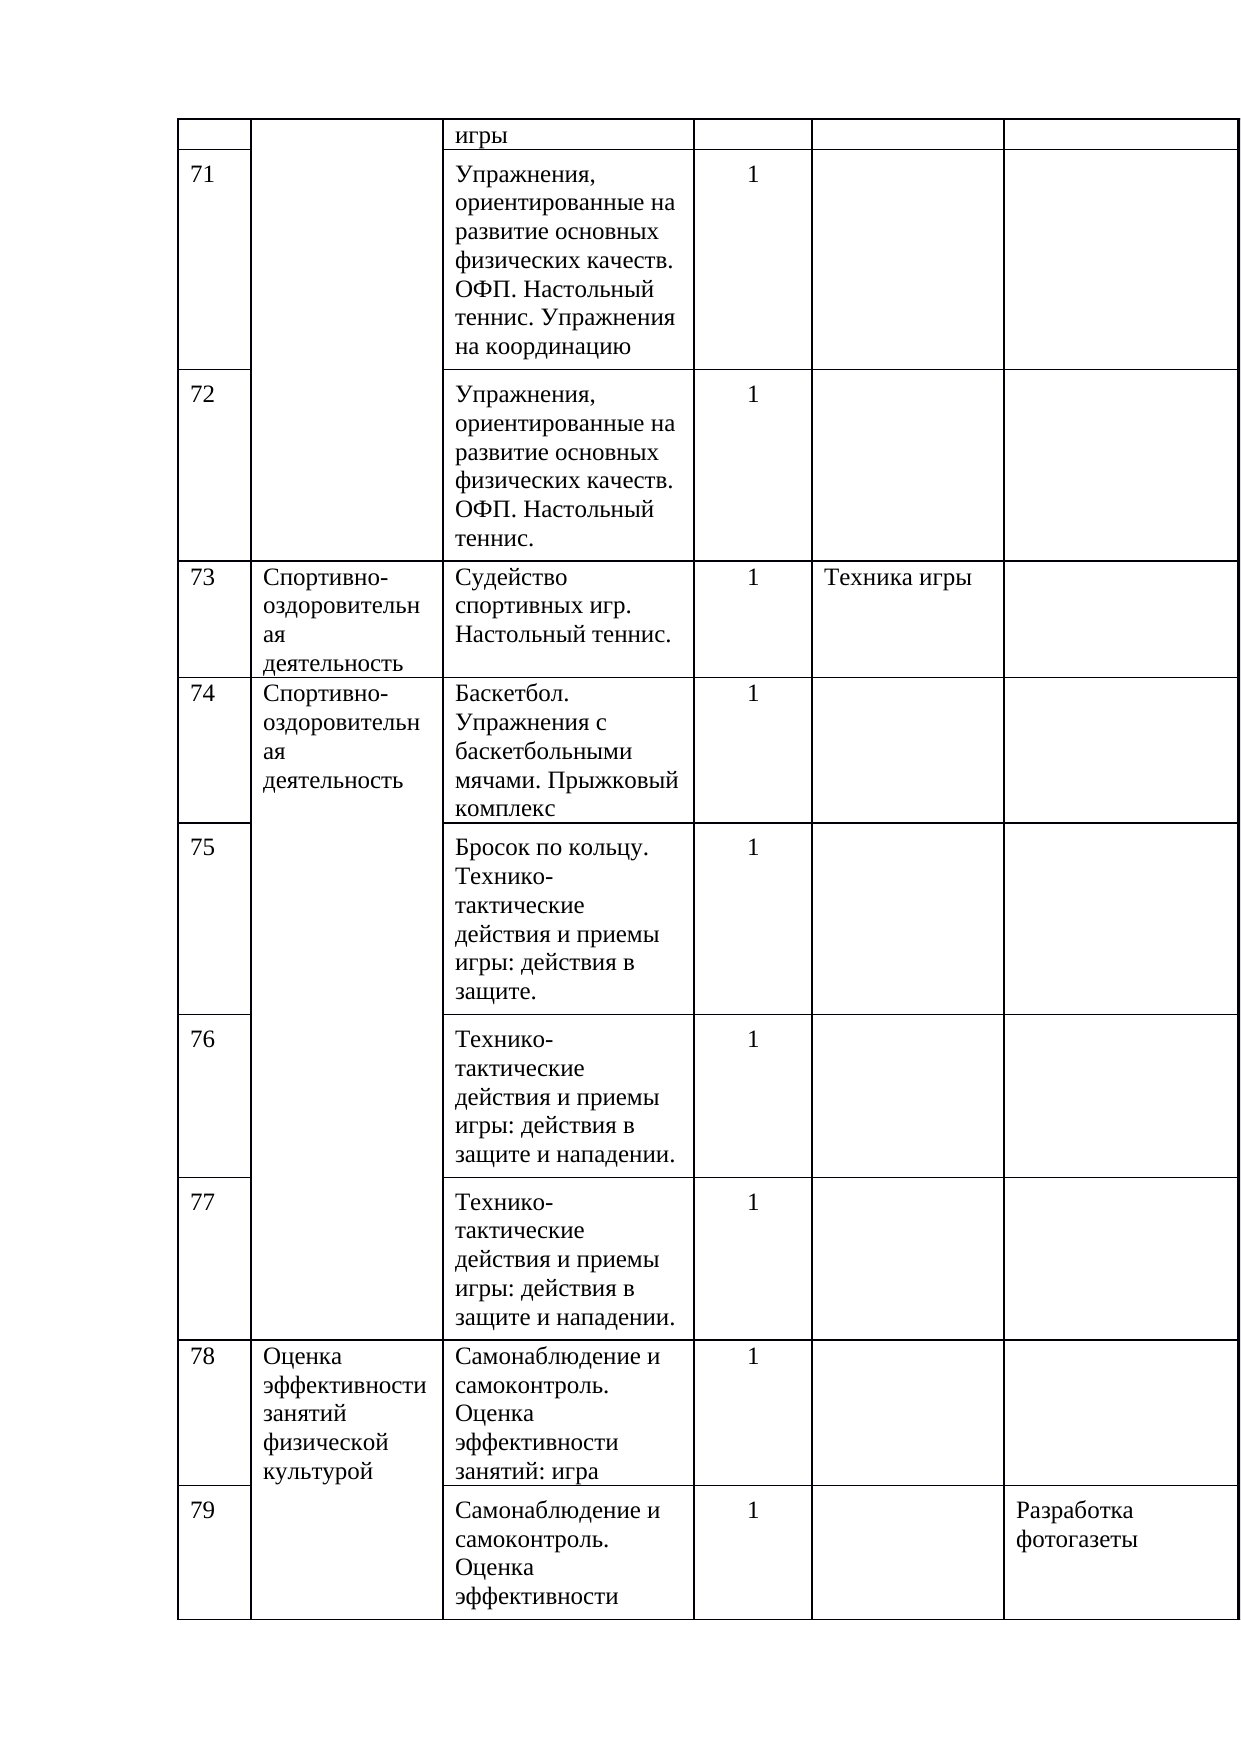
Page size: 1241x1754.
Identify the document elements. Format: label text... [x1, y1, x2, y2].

table_cell 77 [179, 1178, 250, 1339]
table_cell 1 [695, 120, 811, 148]
table_cell [1005, 824, 1237, 1014]
table_cell 76 [179, 1015, 250, 1177]
table_cell Технико-тактические действия и приемы игры: действия в защите и нападении. [444, 1015, 693, 1177]
table_cell [813, 120, 1003, 148]
table_cell 1 [695, 1486, 811, 1619]
table_cell 70 [179, 120, 250, 148]
table_cell Оценка эффективности занятий физической культурой [252, 1341, 442, 1619]
table_cell 74 [179, 678, 250, 822]
table_cell [813, 1015, 1003, 1177]
table_cell Упражнения, ориентированные на развитие основных физических качеств. ОФП. Настольный теннис. [444, 370, 693, 560]
table_cell [813, 1486, 1003, 1619]
table_cell 73 [179, 562, 250, 677]
table_cell Упражнения, ориентированные на развитие основных физических качеств. ОФП. Настольный теннис. Упражнения на координацию [444, 150, 693, 369]
table_cell 1 [695, 150, 811, 369]
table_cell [1005, 1486, 1237, 1619]
table_cell 1 [695, 1178, 811, 1339]
table_cell [813, 370, 1003, 560]
table_cell 1 [695, 1015, 811, 1177]
table_cell [813, 678, 1003, 822]
table_cell [1005, 562, 1237, 677]
table_cell Спортивно-оздоровительная деятельность [252, 562, 442, 677]
table_cell 1 [695, 1341, 811, 1485]
table_cell Спортивно-оздоровительная деятельность [252, 678, 442, 1339]
table_cell [813, 1178, 1003, 1339]
table_cell [1005, 370, 1237, 560]
table_cell Технико-тактические действия и приемы игры: действия в защите и нападении. [444, 1178, 693, 1339]
table_cell Судейство спортивных игр. Настольный теннис. [444, 562, 693, 677]
table_cell Техника игры [813, 562, 1003, 677]
table_cell [1005, 120, 1237, 148]
table_cell 1 [695, 562, 811, 677]
table_cell Баскетбол. Упражнения с баскетбольными мячами. Прыжковый комплекс [444, 678, 693, 822]
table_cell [444, 120, 693, 148]
table_cell 1 [695, 824, 811, 1014]
table_cell [813, 1341, 1003, 1485]
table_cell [252, 120, 442, 560]
table_cell 78 [179, 1341, 250, 1485]
table_cell 75 [179, 824, 250, 1014]
table_cell [1005, 1178, 1237, 1339]
table_cell 79 [179, 1486, 250, 1619]
table_cell 71 [179, 150, 250, 369]
table_cell 1 [695, 678, 811, 822]
table_cell [1005, 1341, 1237, 1485]
table_cell Бросок по кольцу. Технико-тактические действия и приемы игры: действия в защите. [444, 824, 693, 1014]
table_cell [1005, 678, 1237, 822]
table_cell [813, 824, 1003, 1014]
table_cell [444, 1486, 693, 1619]
table_cell [1005, 150, 1237, 369]
table_cell 72 [179, 370, 250, 560]
table_cell Самонаблюдение и самоконтроль. Оценка эффективности занятий: игра [444, 1341, 693, 1485]
table_cell [813, 150, 1003, 369]
table_cell 1 [695, 370, 811, 560]
table_cell [1005, 1015, 1237, 1177]
